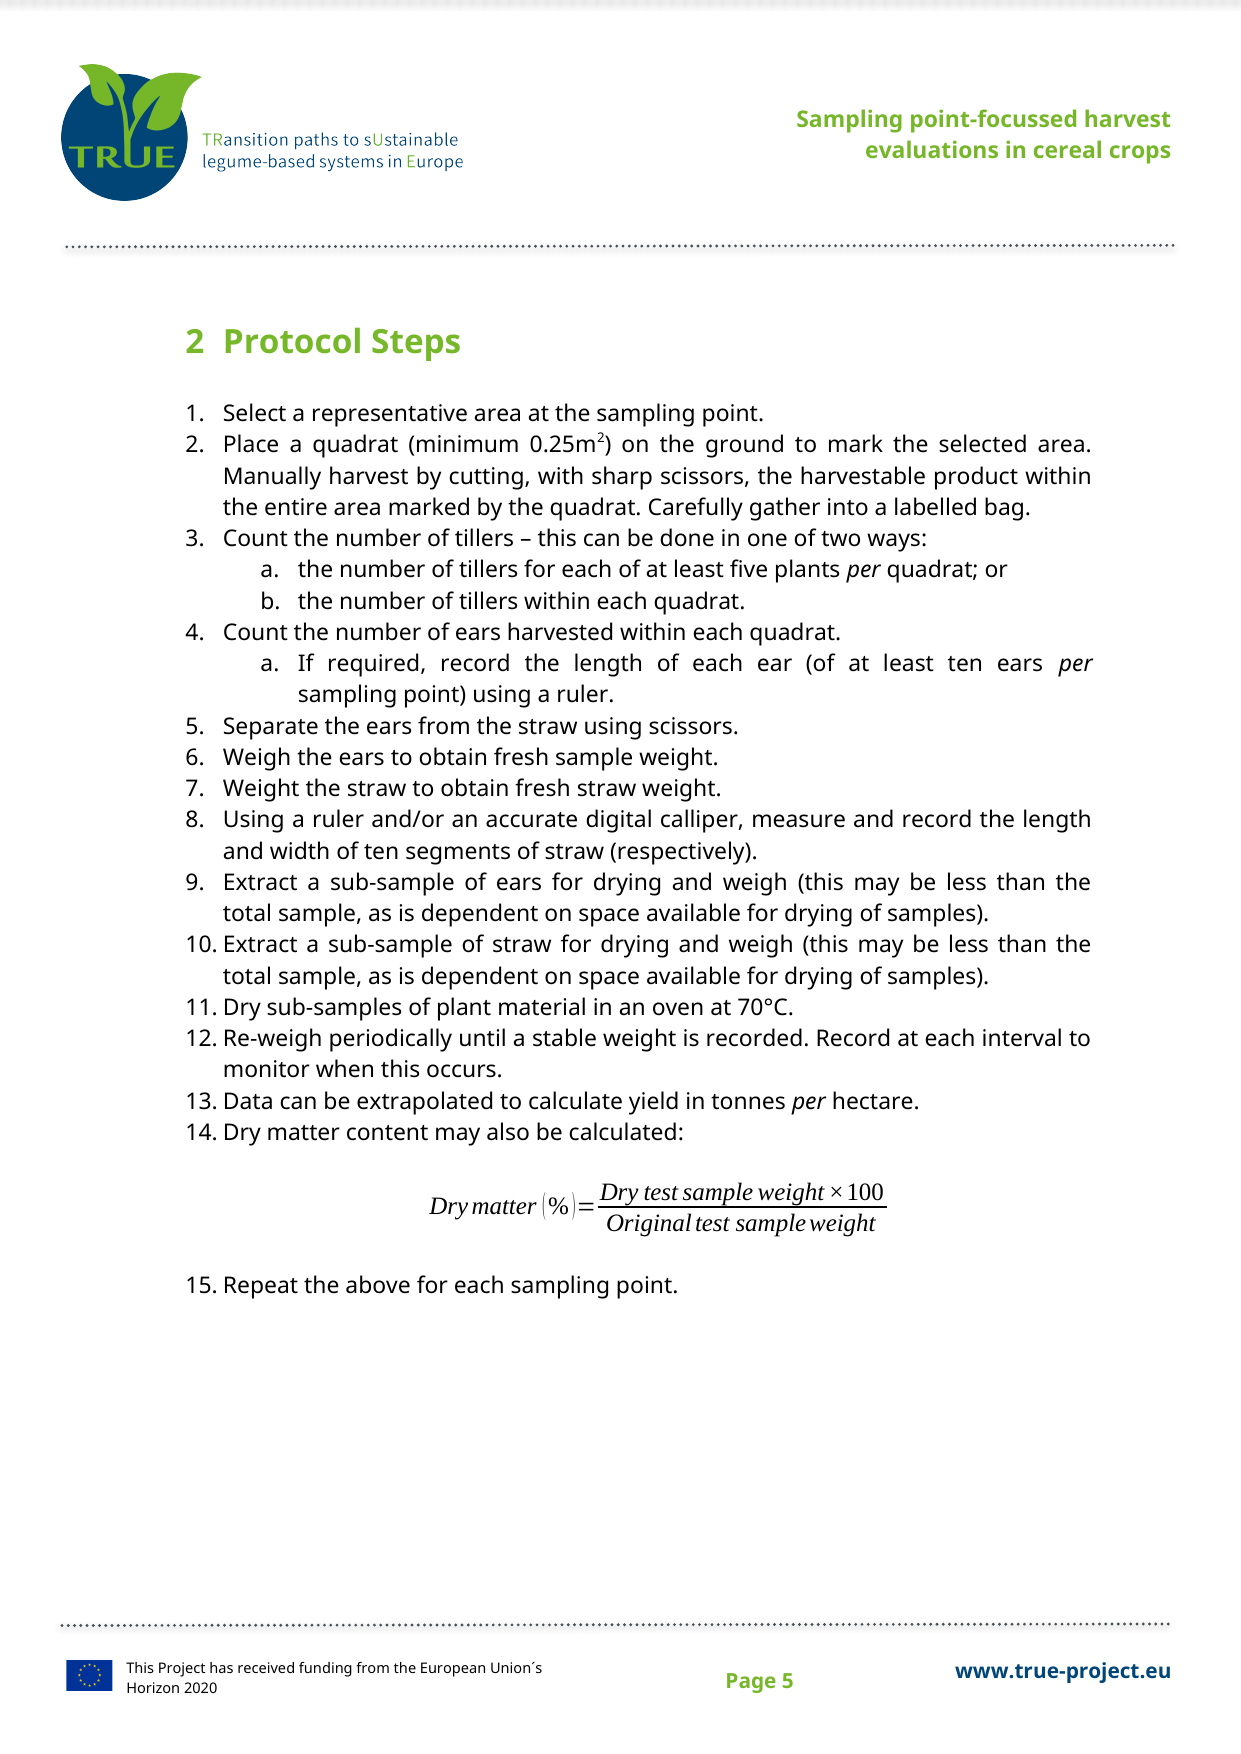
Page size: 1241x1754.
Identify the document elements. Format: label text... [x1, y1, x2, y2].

list the number of tillers within each quadrat. [260, 584, 1092, 616]
list Re-weigh periodically until a stable weight is recorded. Record at each interval to monitor when this occurs. [185, 1022, 1092, 1084]
list Extract a sub-sample of ears for drying and weigh (this may be less than the total sample, as is dependent on space available for drying of samples). [185, 866, 1092, 928]
list Count the number of ears harvested within each quadrat. [185, 616, 1092, 647]
list Separate the ears from the straw using scissors. [185, 709, 1092, 741]
list Select a representative area at the sampling point. [185, 397, 1092, 428]
list Data can be extrapolated to calculate yield in tonnes per hectare. [185, 1084, 1092, 1116]
subtitle Protocol Steps [185, 318, 1092, 363]
list Using a ruler and/or an accurate digital calliper, measure and record the length and width of ten segments of straw (respectively). [185, 803, 1092, 866]
list Repeat the above for each sampling point. [185, 1268, 1092, 1300]
list the number of tillers for each of at least five plants per quadrat; or [260, 553, 1092, 584]
picture [61, 64, 463, 201]
list Dry sub-samples of plant material in an oven at 70°C. [185, 991, 1092, 1022]
list Dry matter content may also be calculated: [185, 1116, 1092, 1147]
list Place a quadrat (minimum 0.25m2) on the ground to mark the selected area. Manually harvest by cutting, with sharp scissors, the harvestable product within the entire area marked by the quadrat. Carefully gather into a labelled bag. [185, 428, 1092, 522]
list Weigh the ears to obtain fresh sample weight. [185, 741, 1092, 772]
list Extract a sub-sample of straw for drying and weigh (this may be less than the total sample, as is dependent on space available for drying of samples). [185, 928, 1092, 991]
picture [66, 1660, 113, 1691]
list Weight the straw to obtain fresh straw weight. [185, 772, 1092, 803]
list Count the number of tillers – this can be done in one of two ways: [185, 522, 1092, 553]
list If required, record the length of each ear (of at least ten ears per sampling point) using a ruler. [260, 647, 1092, 709]
